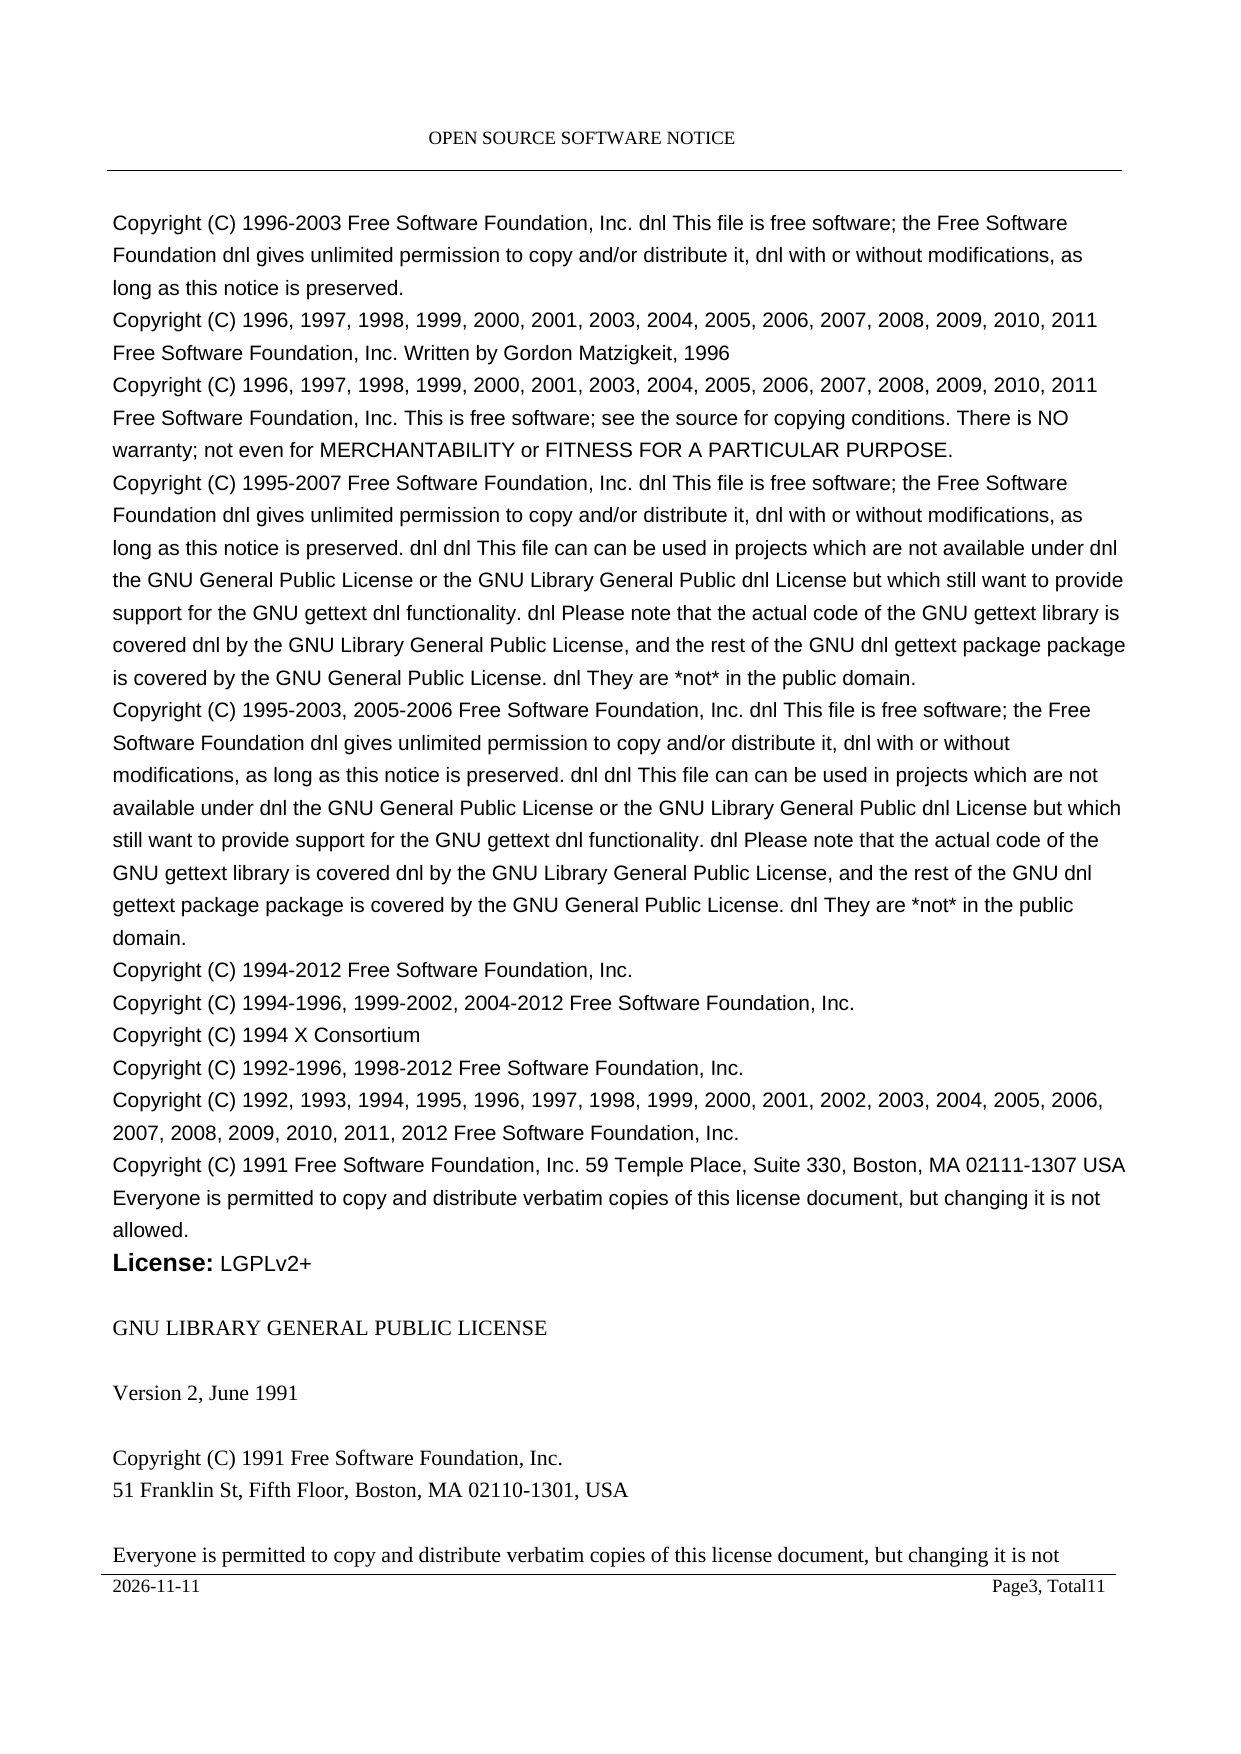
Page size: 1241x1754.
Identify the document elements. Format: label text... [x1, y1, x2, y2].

text Copyright (C) 1996-2003 Free Software Foundation, Inc. dnl This file is free software; the Free Software Foundation dnl gives unlimited permission to copy and/or distribute it, dnl with or without modifications, as long as this notice is preserved. [112, 206, 1128, 304]
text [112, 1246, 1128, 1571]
text Copyright (C) 1994 X Consortium [112, 1019, 1128, 1051]
text Copyright (C) 1996, 1997, 1998, 1999, 2000, 2001, 2003, 2004, 2005, 2006, 2007, 2008, 2009, 2010, 2011 Free Software Foundation, Inc. Written by Gordon Matzigkeit, 1996 [112, 304, 1128, 369]
text Copyright (C) 1995-2003, 2005-2006 Free Software Foundation, Inc. dnl This file is free software; the Free Software Foundation dnl gives unlimited permission to copy and/or distribute it, dnl with or without modifications, as long as this notice is preserved. dnl dnl This file can can be used in projects which are not available under dnl the GNU General Public License or the GNU Library General Public dnl License but which still want to provide support for the GNU gettext dnl functionality. dnl Please note that the actual code of the GNU gettext library is covered dnl by the GNU Library General Public License, and the rest of the GNU dnl gettext package package is covered by the GNU General Public License. dnl They are *not* in the public domain. [112, 694, 1128, 954]
text Copyright (C) 1991 Free Software Foundation, Inc. 59 Temple Place, Suite 330, Boston, MA 02111-1307 USA Everyone is permitted to copy and distribute verbatim copies of this license document, but changing it is not allowed. [112, 1149, 1128, 1246]
text Copyright (C) 1992-1996, 1998-2012 Free Software Foundation, Inc. [112, 1051, 1128, 1084]
text Copyright (C) 1994-2012 Free Software Foundation, Inc. [112, 954, 1128, 986]
text Copyright (C) 1995-2007 Free Software Foundation, Inc. dnl This file is free software; the Free Software Foundation dnl gives unlimited permission to copy and/or distribute it, dnl with or without modifications, as long as this notice is preserved. dnl dnl This file can can be used in projects which are not available under dnl the GNU General Public License or the GNU Library General Public dnl License but which still want to provide support for the GNU gettext dnl functionality. dnl Please note that the actual code of the GNU gettext library is covered dnl by the GNU Library General Public License, and the rest of the GNU dnl gettext package package is covered by the GNU General Public License. dnl They are *not* in the public domain. [112, 466, 1128, 694]
text Copyright (C) 1996, 1997, 1998, 1999, 2000, 2001, 2003, 2004, 2005, 2006, 2007, 2008, 2009, 2010, 2011 Free Software Foundation, Inc. This is free software; see the source for copying conditions. There is NO warranty; not even for MERCHANTABILITY or FITNESS FOR A PARTICULAR PURPOSE. [112, 369, 1128, 466]
text Copyright (C) 1994-1996, 1999-2002, 2004-2012 Free Software Foundation, Inc. [112, 986, 1128, 1019]
text Copyright (C) 1992, 1993, 1994, 1995, 1996, 1997, 1998, 1999, 2000, 2001, 2002, 2003, 2004, 2005, 2006, 2007, 2008, 2009, 2010, 2011, 2012 Free Software Foundation, Inc. [112, 1084, 1128, 1149]
